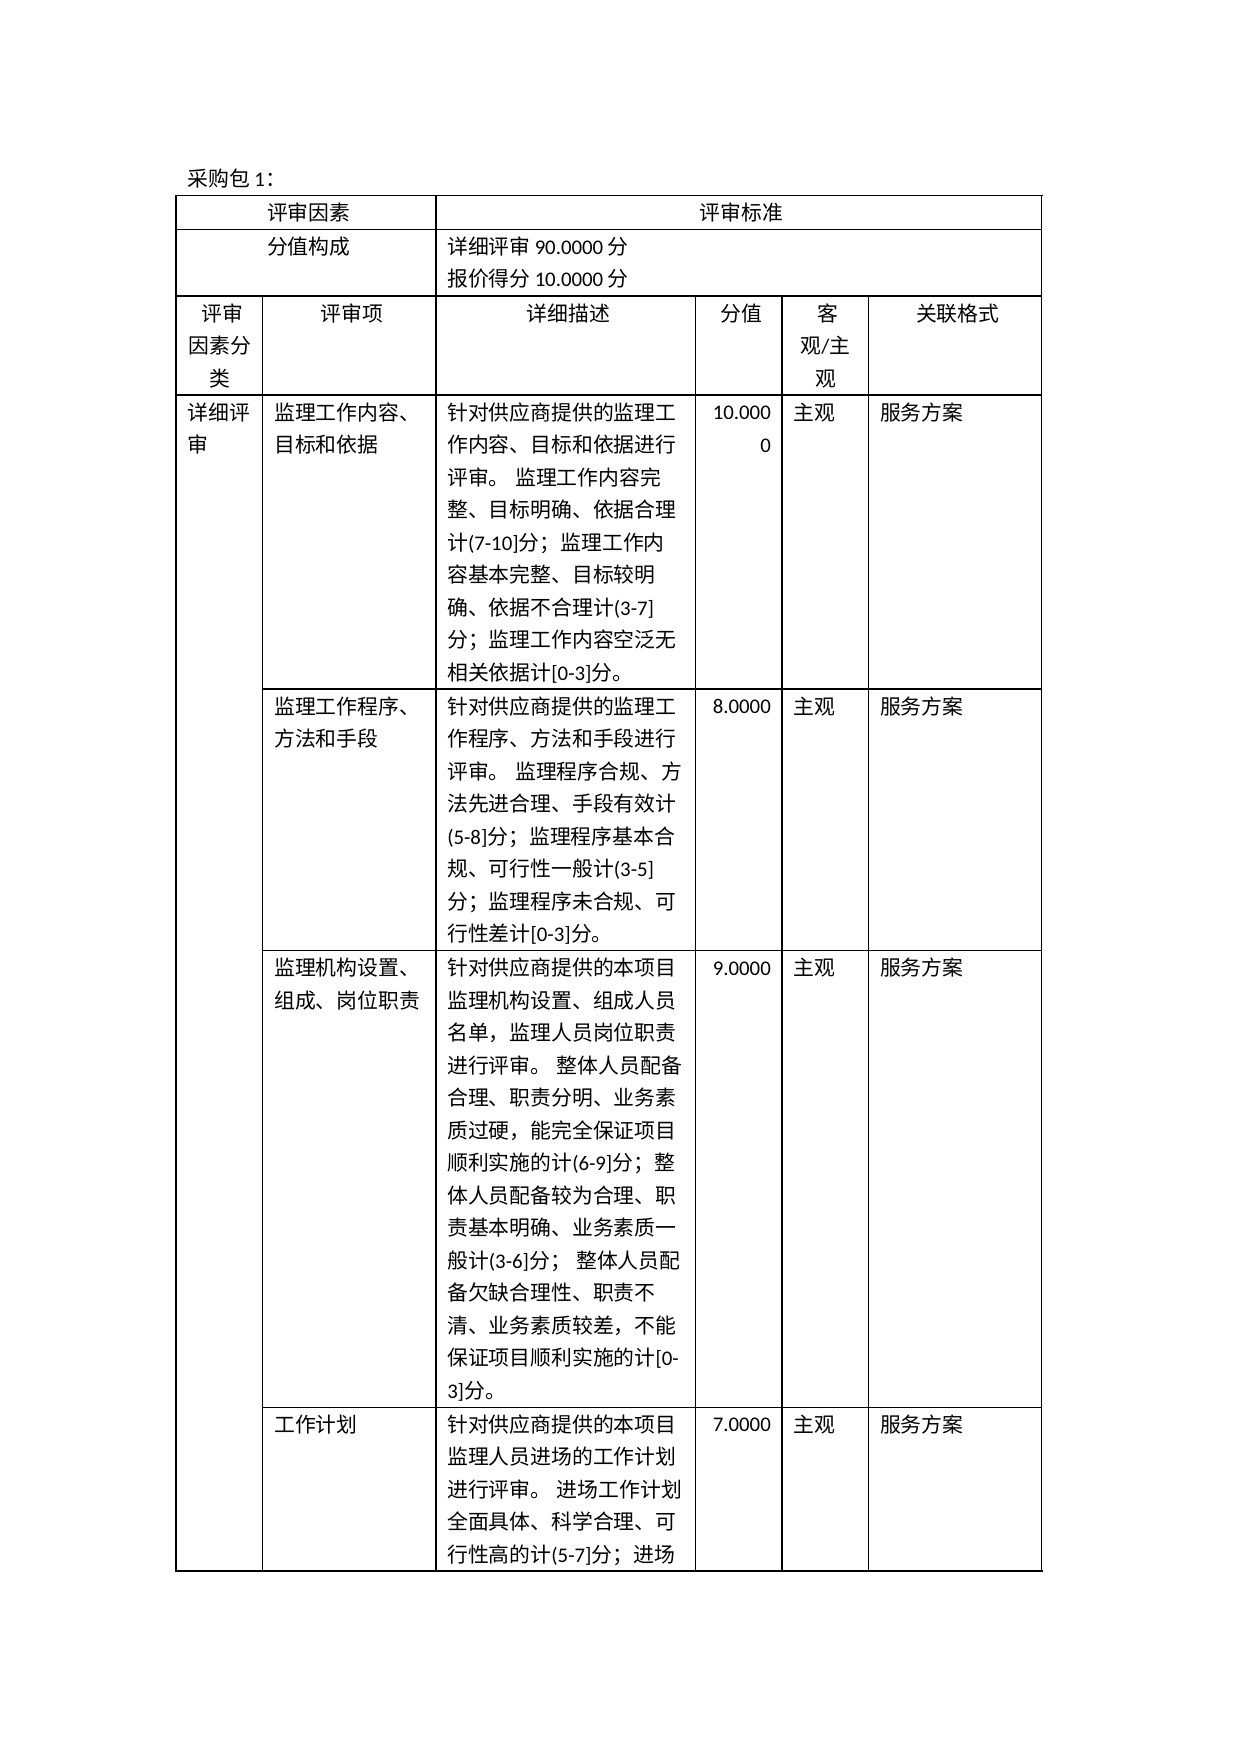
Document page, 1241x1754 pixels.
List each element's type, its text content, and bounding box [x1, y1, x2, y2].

table_header 评审标准 [437, 196, 1041, 228]
table_cell 主观 [783, 690, 868, 950]
table_header 评审因素 [177, 196, 435, 228]
table_cell 服务方案 [869, 951, 1041, 1406]
table_cell 主观 [783, 951, 868, 1406]
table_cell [437, 1408, 695, 1570]
table_cell 监理工作内容、目标和依据 [263, 396, 435, 688]
table_cell 针对供应商提供的本项目监理机构设置、组成人员名单，监理人员岗位职责进行评审。 整体人员配备合理、职责分明、业务素质过硬，能完全保证项目顺利实施的计(6-9]分；整体人员配备较为合理、职责基本明确、业务素质一般计(3-6]分； 整体人员配备欠缺合理性、职责不清、业务素质较差，不能保证项目顺利实施的计[0-3]分。 [437, 951, 695, 1406]
table_cell 主观 [783, 1408, 868, 1570]
table_cell 详细描述 [437, 297, 695, 394]
table_cell 客观/主观 [783, 297, 868, 394]
table_cell 关联格式 [869, 297, 1041, 394]
table_cell 针对供应商提供的监理工作内容、目标和依据进行评审。 监理工作内容完整、目标明确、依据合理计(7-10]分；监理工作内容基本完整、目标较明确、依据不合理计(3-7]分；监理工作内容空泛无相关依据计[0-3]分。 [437, 396, 695, 688]
table_cell 详细评审90.0000分 报价得分10.0000分 [437, 230, 1041, 295]
table_cell 10.0000 [696, 396, 781, 688]
text 采购包1： [187, 162, 1053, 194]
table_cell 监理工作程序、方法和手段 [263, 690, 435, 950]
table_cell 7.0000 [696, 1408, 781, 1570]
table_cell 评审因素分类 [177, 297, 262, 394]
table_cell 服务方案 [869, 396, 1041, 688]
table_cell 分值构成 [177, 230, 435, 295]
table_cell 主观 [783, 396, 868, 688]
table_cell 工作计划 [263, 1408, 435, 1570]
table_cell 9.0000 [696, 951, 781, 1406]
table_cell 评审项 [263, 297, 435, 394]
table_cell 服务方案 [869, 1408, 1041, 1570]
table_cell 8.0000 [696, 690, 781, 950]
table_cell 服务方案 [869, 690, 1041, 950]
table_cell 针对供应商提供的监理工作程序、方法和手段进行评审。 监理程序合规、方法先进合理、手段有效计(5-8]分；监理程序基本合规、可行性一般计(3-5]分；监理程序未合规、可行性差计[0-3]分。 [437, 690, 695, 950]
table_cell 分值 [696, 297, 781, 394]
table_cell 详细评审 [177, 396, 262, 1570]
table_cell 监理机构设置、组成、岗位职责 [263, 951, 435, 1406]
